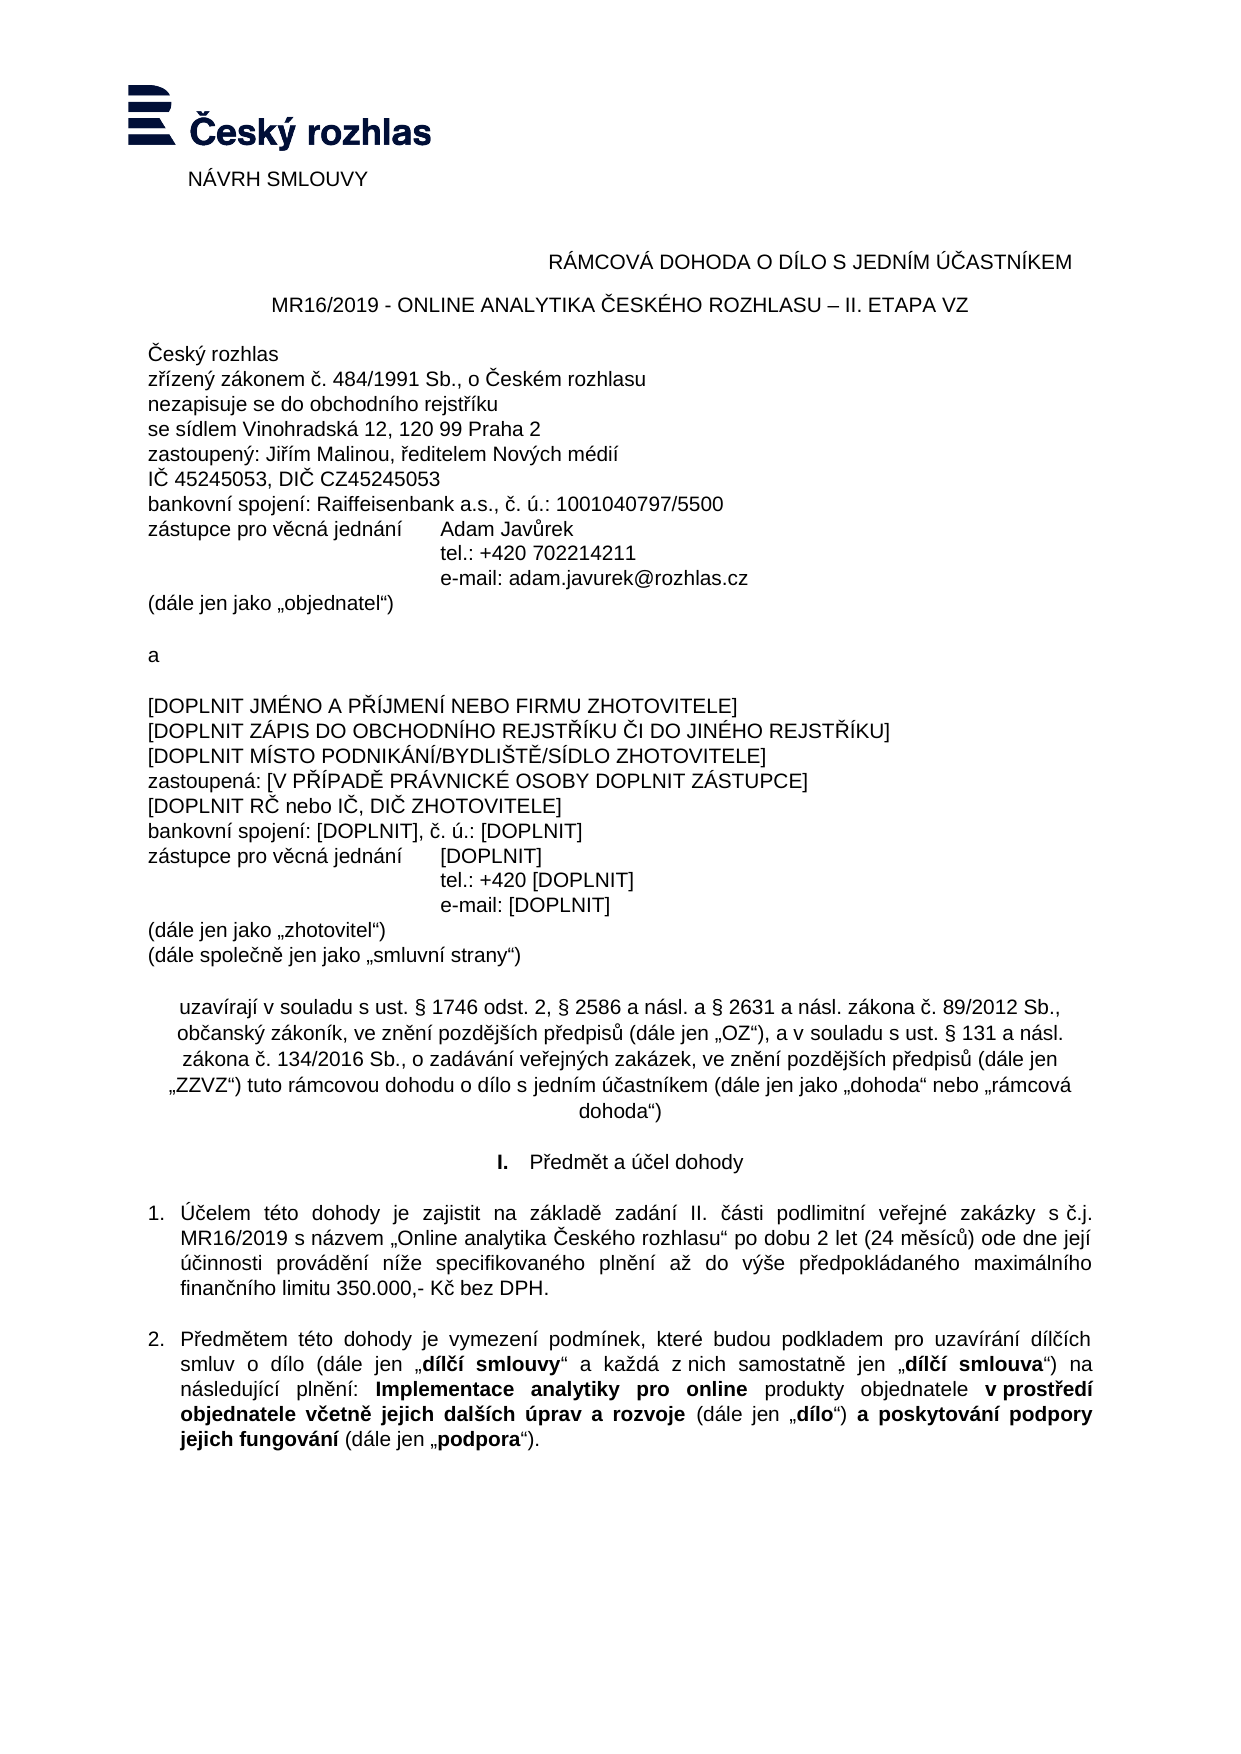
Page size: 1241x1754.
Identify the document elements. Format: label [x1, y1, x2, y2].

picture [128, 85, 431, 151]
